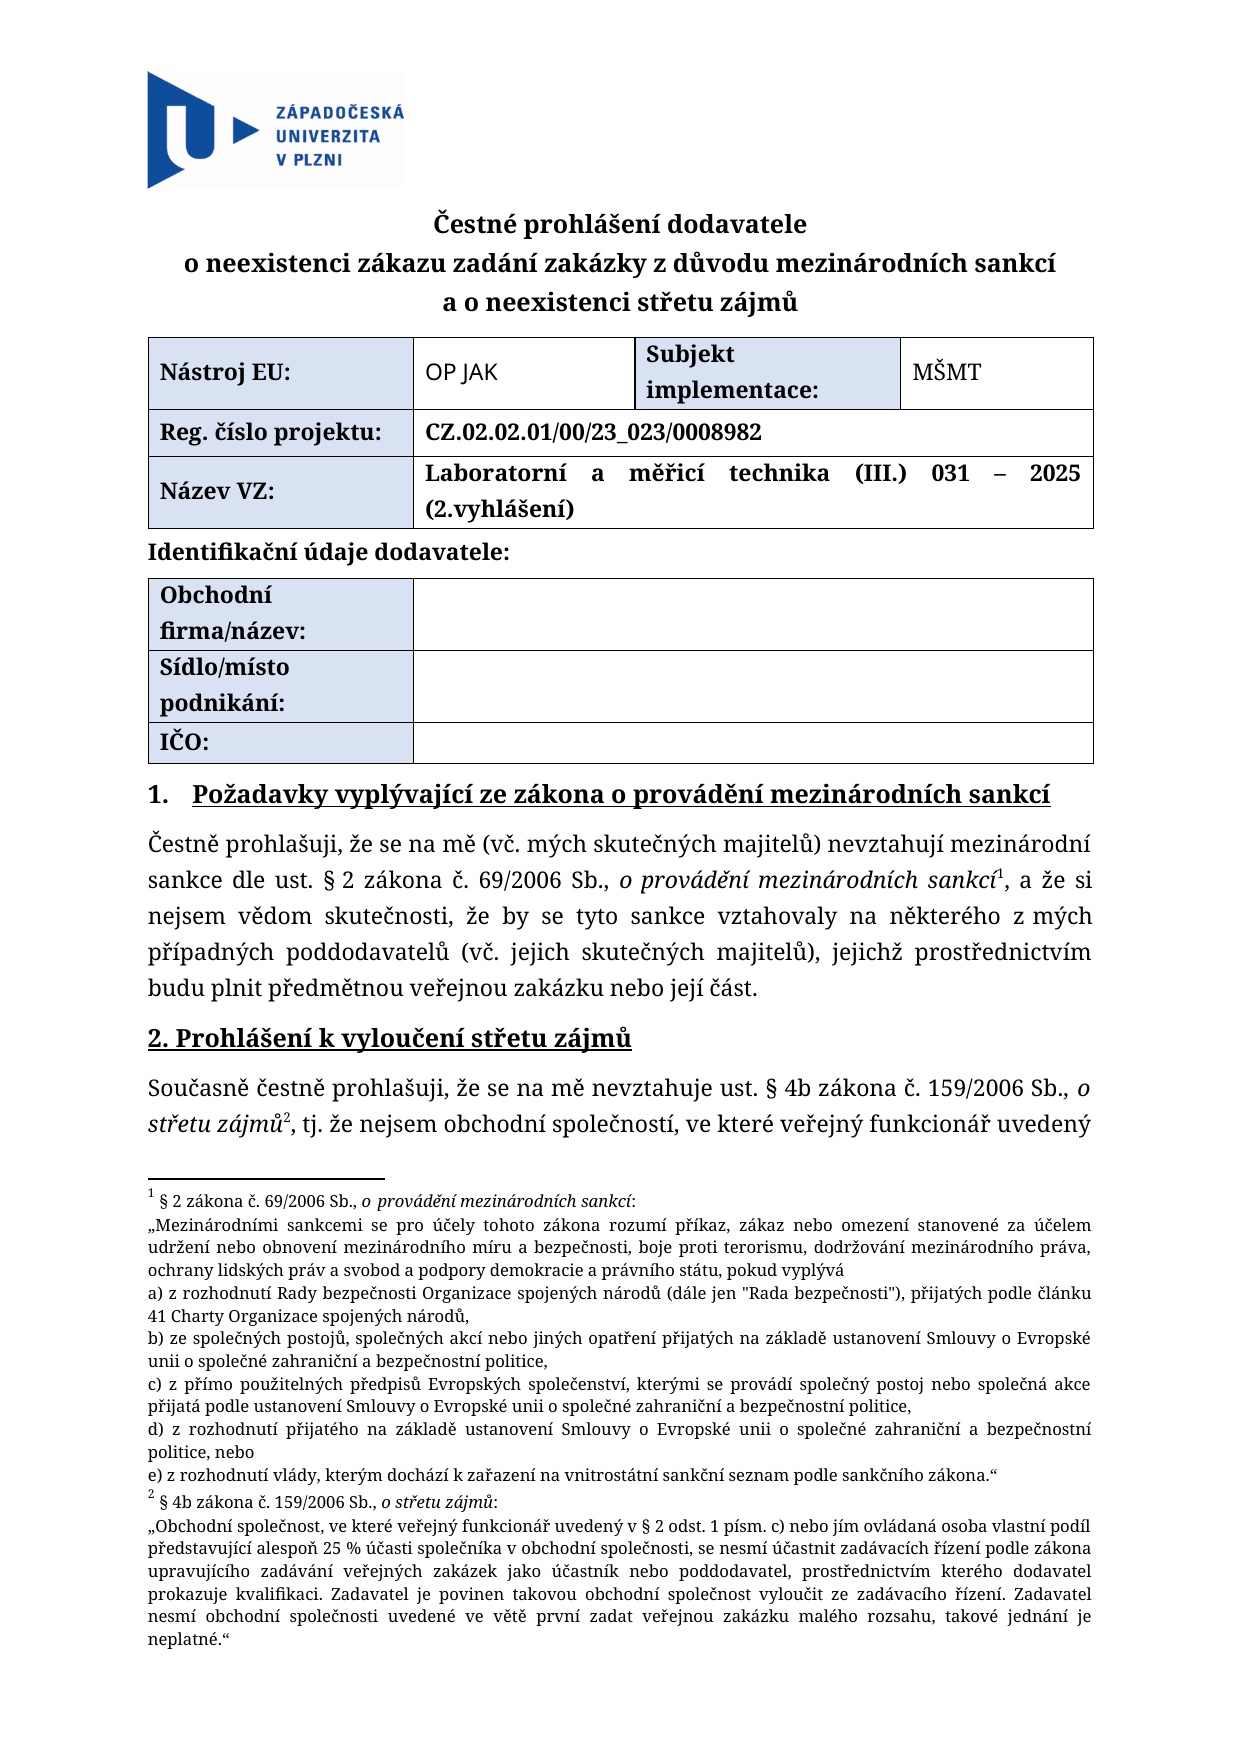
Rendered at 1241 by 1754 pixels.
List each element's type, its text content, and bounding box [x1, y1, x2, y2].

table_cell [414, 651, 1093, 722]
table_cell IČO: [149, 723, 413, 763]
list Současně čestně prohlašuji, že se na mě nevztahuje ust. § 4b zákona č. 159/2006 Sb., o střetu zájmů, tj. že nejsem obchodní společností, ve které veřejný funkcionář uvedený v ust. § 2 odst. 1 písm. c) zákona o střetu zájmů nebo jím ovládaná osoba vlastní podíl představující alespoň 25 % účasti společníka v obchodní společnosti. [148, 1072, 1093, 1139]
table_cell CZ.02.02.01/00/23_023/0008982 [414, 410, 1093, 456]
table_header Nástroj EU: [149, 338, 413, 409]
text Čestné prohlášení dodavatele [148, 207, 1093, 241]
table_cell Laboratorní a měřicí technika (III.) 031 – 2025 (2.vyhlášení) [414, 457, 1093, 528]
text Čestně prohlašuji, že se na mě (vč. mých skutečných majitelů) nevztahují mezinárodní sankce dle ust. § 2 zákona č. 69/2006 Sb., o provádění mezinárodních sankcí, a že si nejsem vědom skutečnosti, že by se tyto sankce vztahovaly na některého z mých případných poddodavatelů (vč. jejich skutečných majitelů), jejichž prostřednictvím budu plnit předmětnou veřejnou zakázku nebo její část. [148, 828, 1093, 1003]
table_header Subjekt implementace: [636, 338, 900, 409]
subtitle 1. Požadavky vyplývající ze zákona o provádění mezinárodních sankcí [148, 777, 1093, 811]
table_cell Název VZ: [149, 457, 413, 528]
text Identifikační údaje dodavatele: [148, 536, 1093, 567]
table_cell Sídlo/místo podnikání: [149, 651, 413, 722]
text o neexistenci zákazu zadání zakázky z důvodu mezinárodních sankcí a o neexistenci střetu zájmů [148, 246, 1093, 319]
table_header [414, 579, 1093, 650]
table_header MŠMT [901, 338, 1093, 409]
picture [147, 71, 404, 189]
table_cell [414, 723, 1093, 763]
table_header OP JAK [414, 338, 634, 409]
subtitle 2. Prohlášení k vyloučení střetu zájmů [148, 1021, 1093, 1055]
table_header Obchodní firma/název: [149, 579, 413, 650]
table_cell Reg. číslo projektu: [149, 410, 413, 456]
